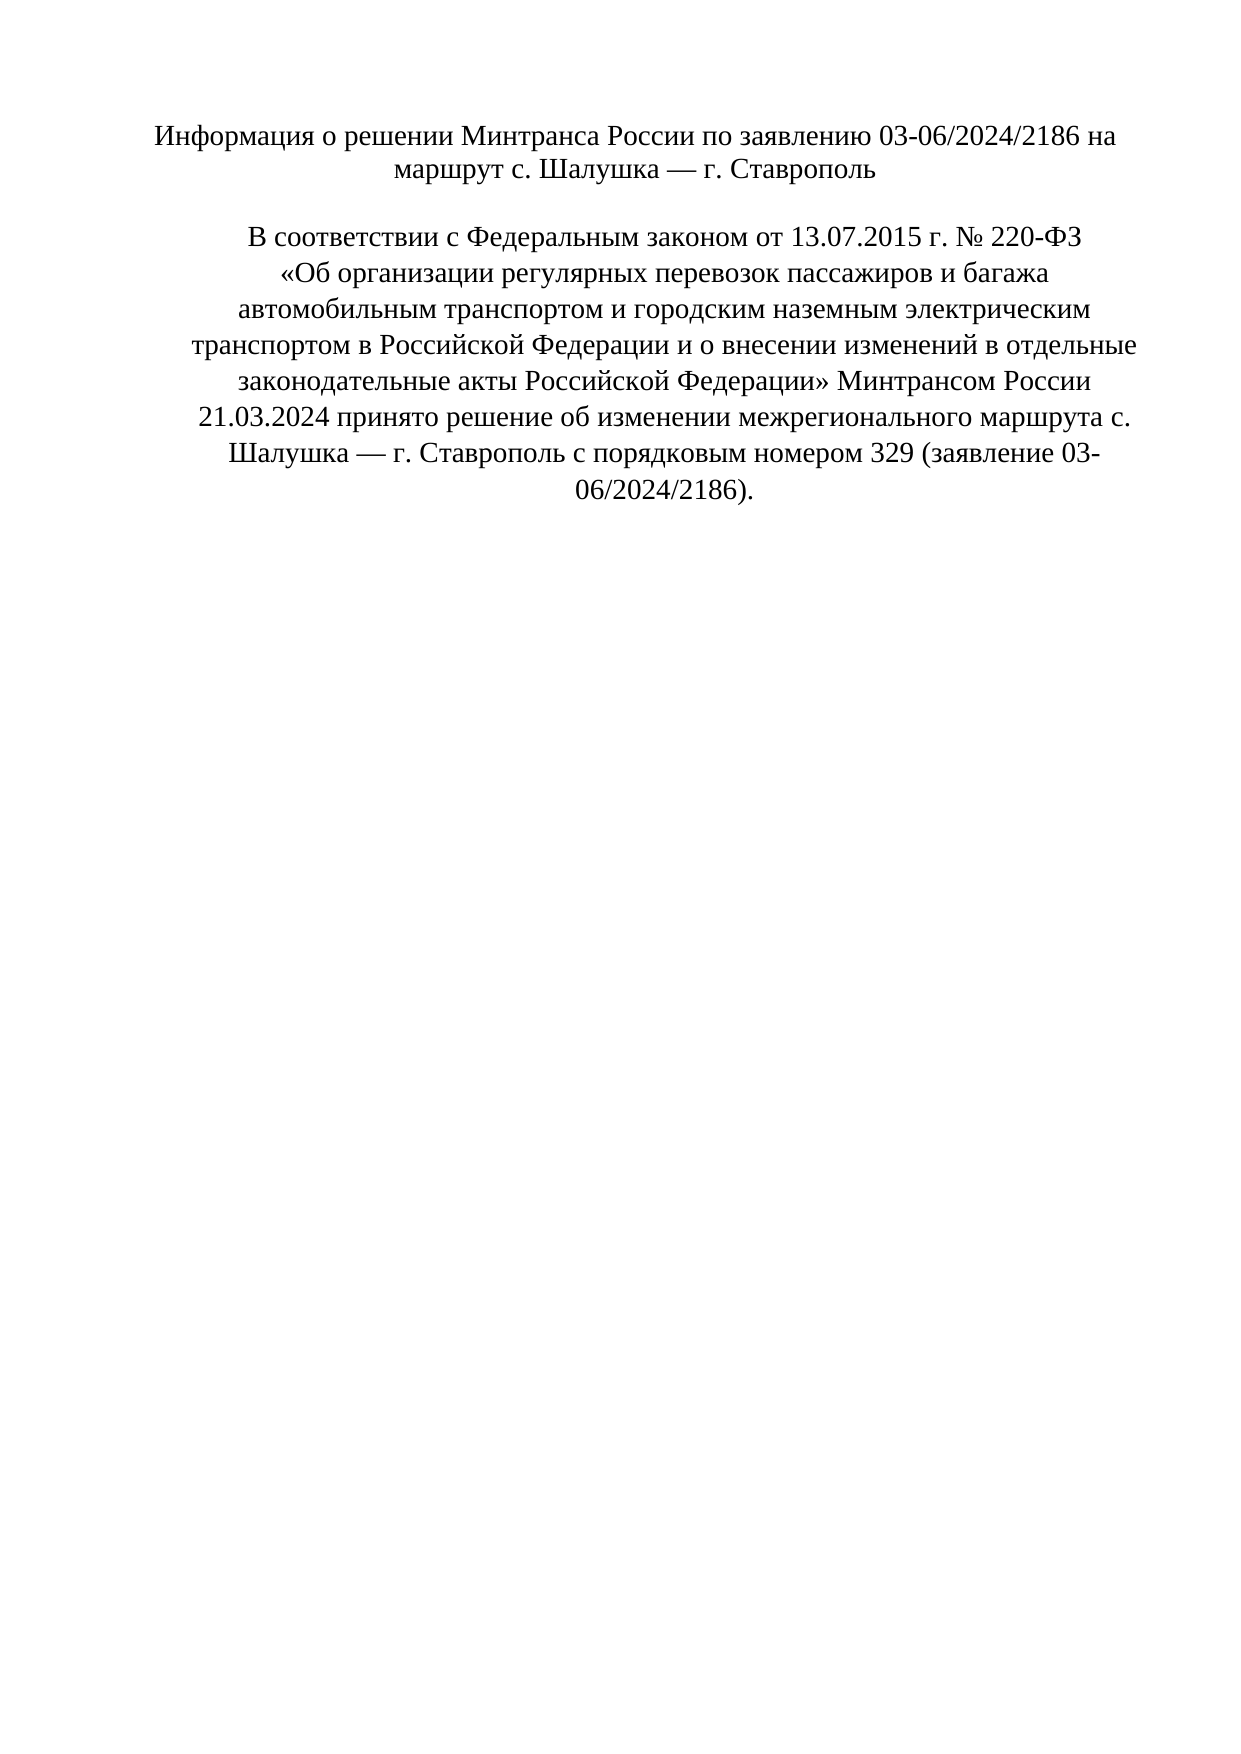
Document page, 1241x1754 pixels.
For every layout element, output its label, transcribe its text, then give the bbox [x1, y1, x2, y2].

text В соответствии с Федеральным законом от 13.07.2015 г. № 220-ФЗ «Об организации регулярных перевозок пассажиров и багажа автомобильным транспортом и городским наземным электрическим транспортом в Российской Федерации и о внесении изменений в отдельные законодательные акты Российской Федерации» Минтрансом России 21.03.2024 принято решение об изменении межрегионального маршрута с. Шалушка — г. Ставрополь с порядковым номером 329 (заявление 03-06/2024/2186). [177, 219, 1152, 505]
text Информация о решении Минтранса России по заявлению 03-06/2024/2186 на маршрут с. Шалушка — г. Ставрополь [118, 118, 1152, 185]
